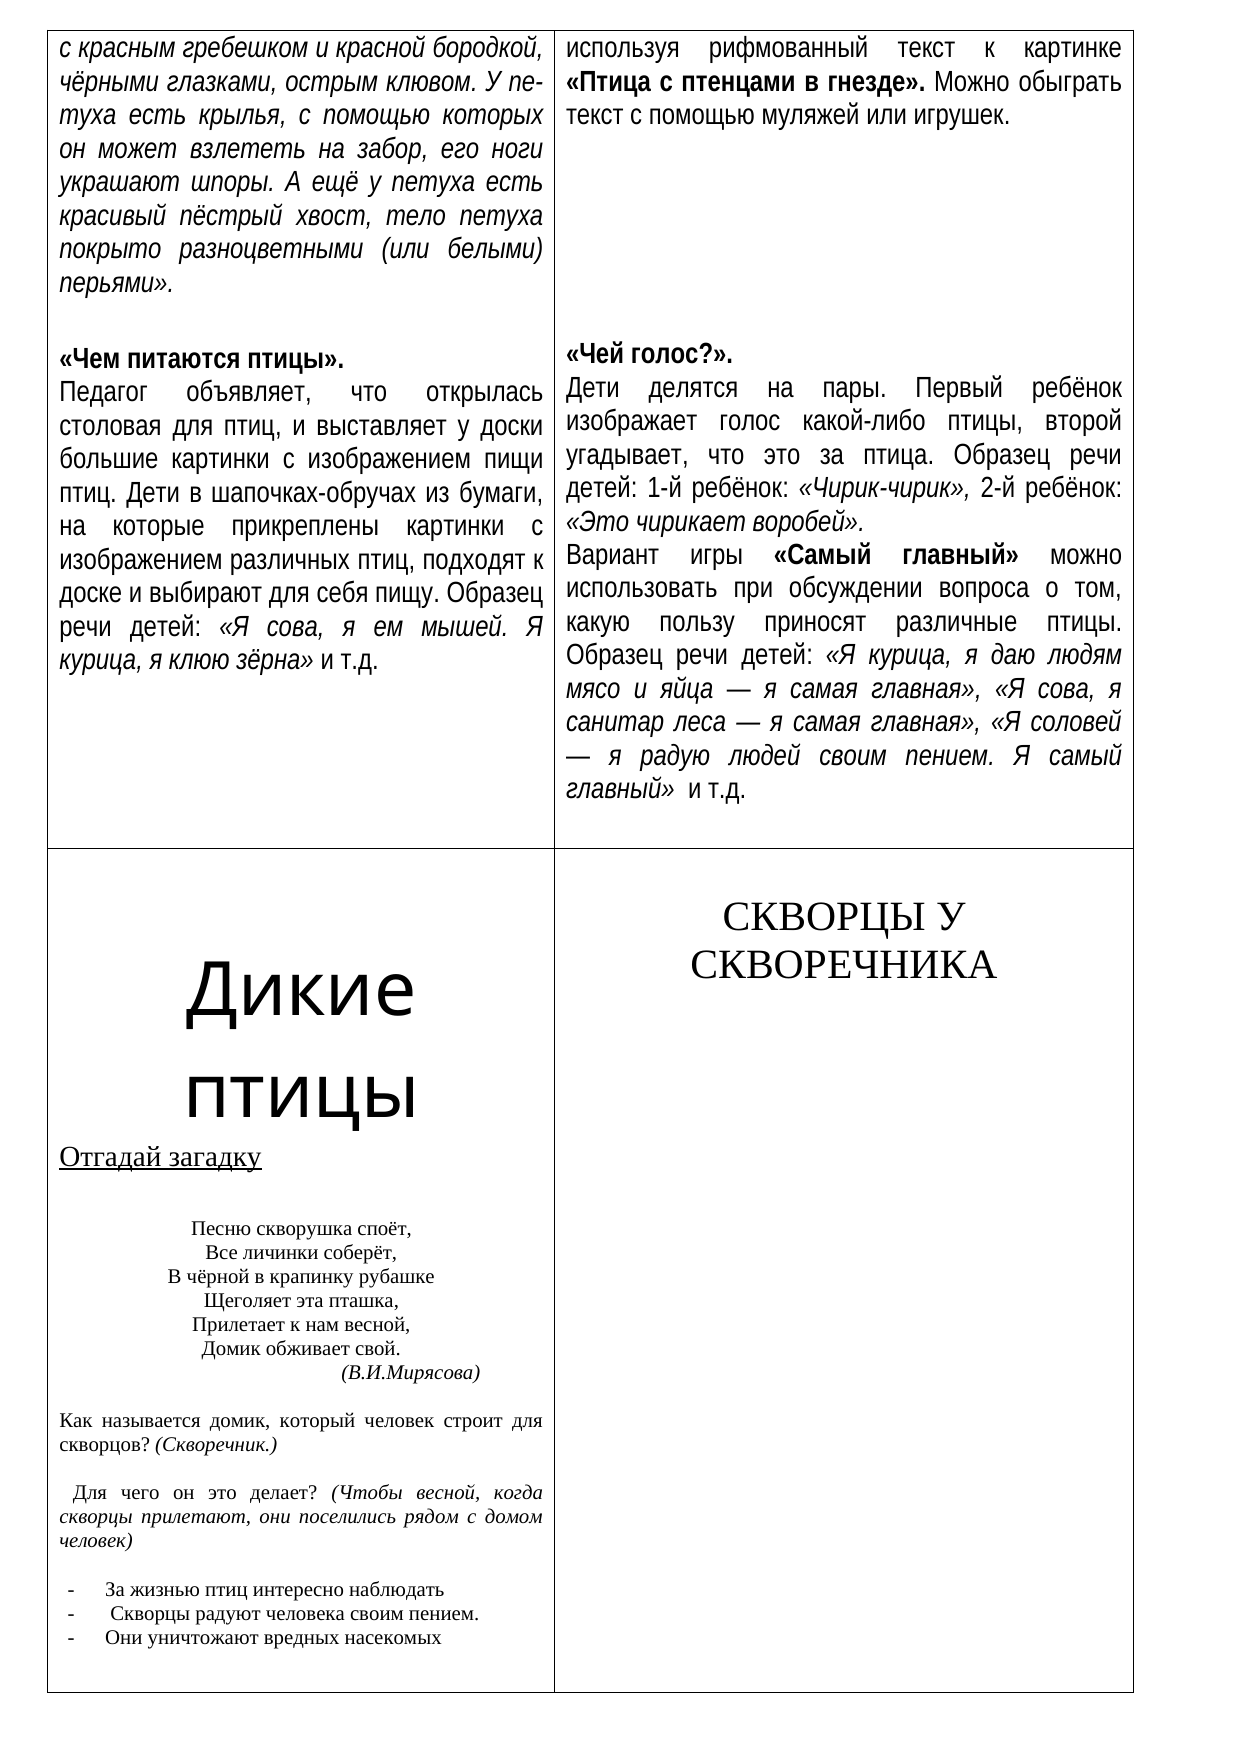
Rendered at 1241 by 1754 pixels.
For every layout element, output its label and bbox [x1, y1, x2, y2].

table_cell [555, 849, 1133, 1692]
table_cell [48, 849, 554, 1692]
table_cell [48, 31, 554, 848]
table_cell [555, 31, 1133, 848]
